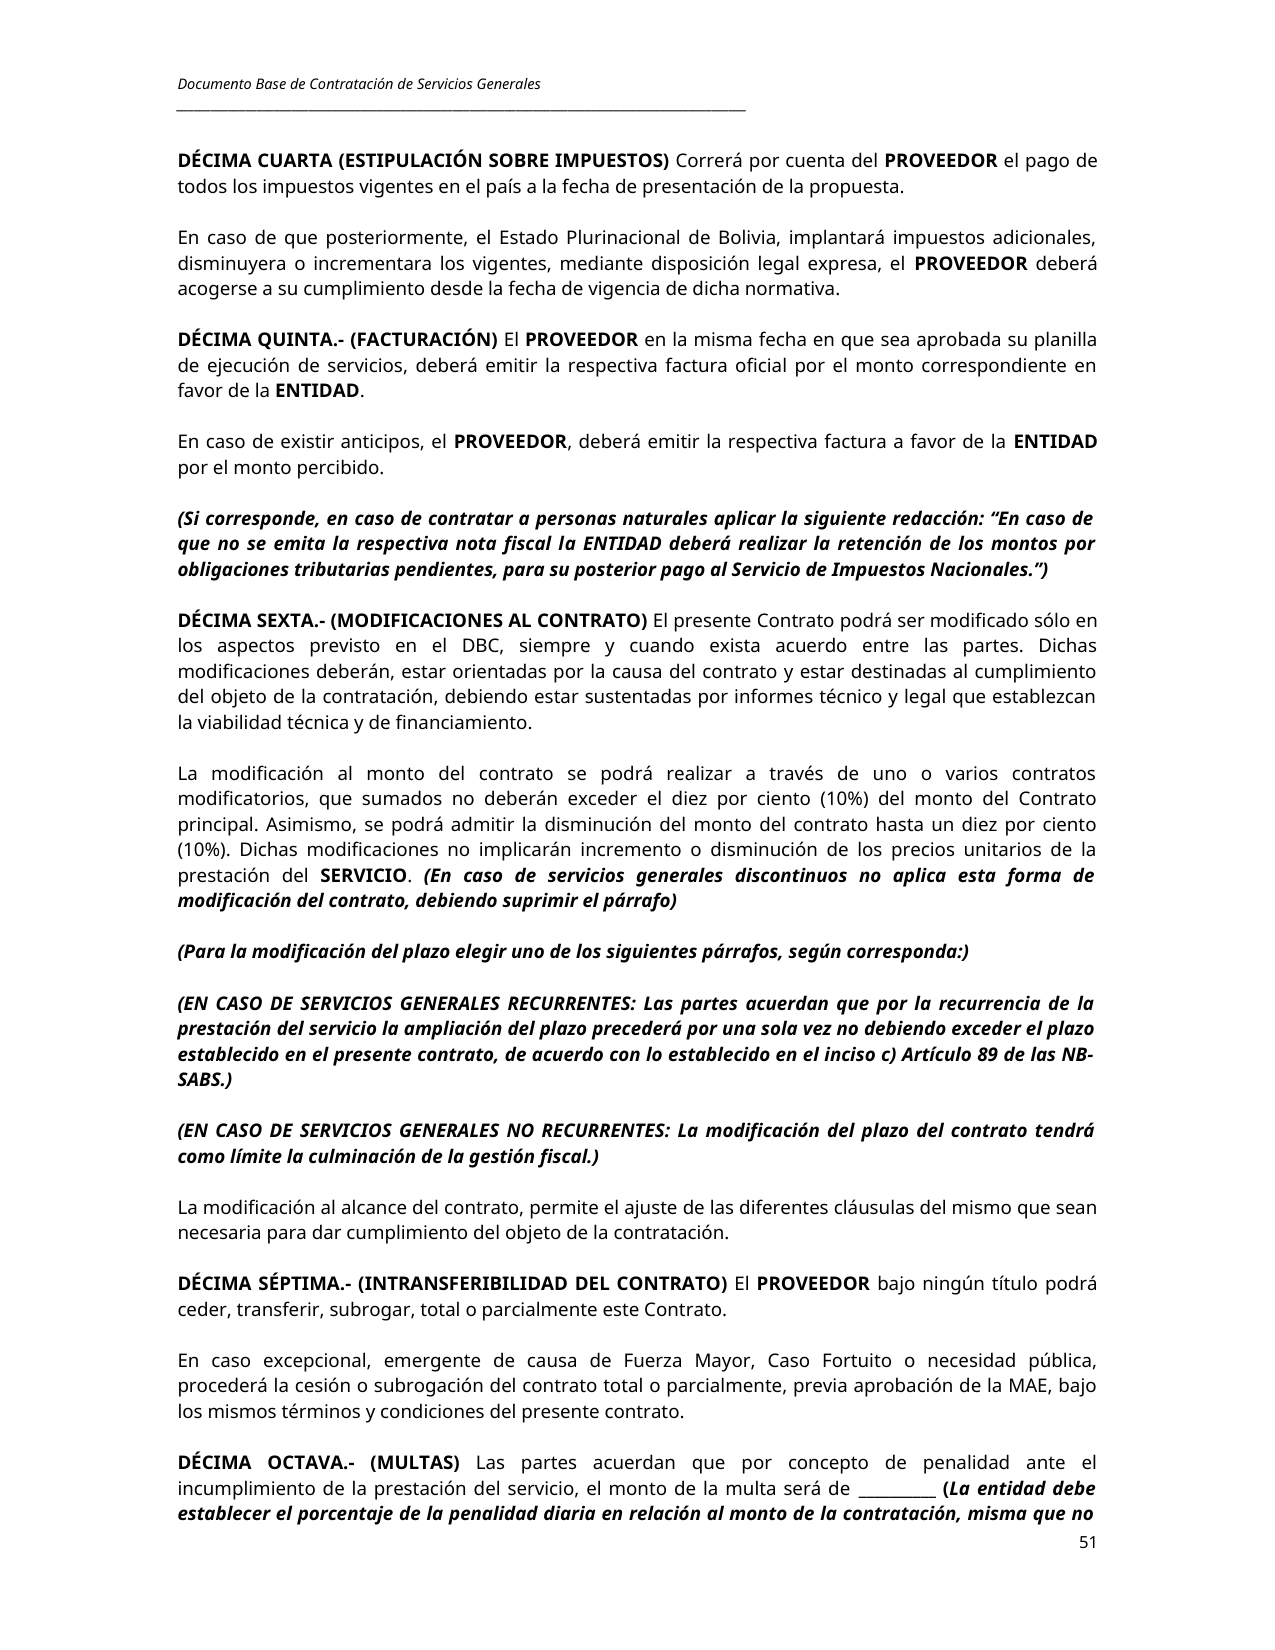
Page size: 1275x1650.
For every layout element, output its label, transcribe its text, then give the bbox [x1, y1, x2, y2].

text En caso de que posteriormente, el Estado Plurinacional de Bolivia, implantará impuestos adicionales, disminuyera o incrementara los vigentes, mediante disposición legal expresa, el PROVEEDOR deberá acogerse a su cumplimiento desde la fecha de vigencia de dicha normativa. [177, 224, 1098, 301]
text DÉCIMA SEXTA.- (MODIFICACIONES AL CONTRATO) El presente Contrato podrá ser modificado sólo en los aspectos previsto en el DBC, siempre y cuando exista acuerdo entre las partes. Dichas modificaciones deberán, estar orientadas por la causa del contrato y estar destinadas al cumplimiento del objeto de la contratación, debiendo estar sustentadas por informes técnico y legal que establezcan la viabilidad técnica y de financiamiento. [177, 607, 1098, 735]
text En caso excepcional, emergente de causa de Fuerza Mayor, Caso Fortuito o necesidad pública, procederá la cesión o subrogación del contrato total o parcialmente, previa aprobación de la MAE, bajo los mismos términos y condiciones del presente contrato. [177, 1347, 1098, 1424]
text La modificación al alcance del contrato, permite el ajuste de las diferentes cláusulas del mismo que sean necesaria para dar cumplimiento del objeto de la contratación. [177, 1194, 1098, 1245]
text (Si corresponde, en caso de contratar a personas naturales aplicar la siguiente redacción: “En caso de que no se emita la respectiva nota fiscal la ENTIDAD deberá realizar la retención de los montos por obligaciones tributarias pendientes, para su posterior pago al Servicio de Impuestos Nacionales.”) [177, 505, 1098, 582]
text DÉCIMA CUARTA (ESTIPULACIÓN SOBRE IMPUESTOS) Correrá por cuenta del PROVEEDOR el pago de todos los impuestos vigentes en el país a la fecha de presentación de la propuesta. [177, 148, 1098, 199]
text (Para la modificación del plazo elegir uno de los siguientes párrafos, según corresponda:) [177, 939, 1098, 964]
text DÉCIMA QUINTA.- (FACTURACIÓN) El PROVEEDOR en la misma fecha en que sea aprobada su planilla de ejecución de servicios, deberá emitir la respectiva factura oficial por el monto correspondiente en favor de la ENTIDAD. [177, 326, 1098, 403]
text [177, 1449, 1098, 1526]
text (EN CASO DE SERVICIOS GENERALES RECURRENTES: Las partes acuerdan que por la recurrencia de la prestación del servicio la ampliación del plazo precederá por una sola vez no debiendo exceder el plazo establecido en el presente contrato, de acuerdo con lo establecido en el inciso c) Artículo 89 de las NB-SABS.) [177, 990, 1098, 1092]
text DÉCIMA SÉPTIMA.- (INTRANSFERIBILIDAD DEL CONTRATO) El PROVEEDOR bajo ningún título podrá ceder, transferir, subrogar, total o parcialmente este Contrato. [177, 1271, 1098, 1322]
text En caso de existir anticipos, el PROVEEDOR, deberá emitir la respectiva factura a favor de la ENTIDAD por el monto percibido. [177, 428, 1098, 479]
text La modificación al monto del contrato se podrá realizar a través de uno o varios contratos modificatorios, que sumados no deberán exceder el diez por ciento (10%) del monto del Contrato principal. Asimismo, se podrá admitir la disminución del monto del contrato hasta un diez por ciento (10%). Dichas modificaciones no implicarán incremento o disminución de los precios unitarios de la prestación del SERVICIO. (En caso de servicios generales discontinuos no aplica esta forma de modificación del contrato, debiendo suprimir el párrafo) [177, 760, 1098, 913]
text (EN CASO DE SERVICIOS GENERALES NO RECURRENTES: La modificación del plazo del contrato tendrá como límite la culminación de la gestión fiscal.) [177, 1117, 1098, 1168]
